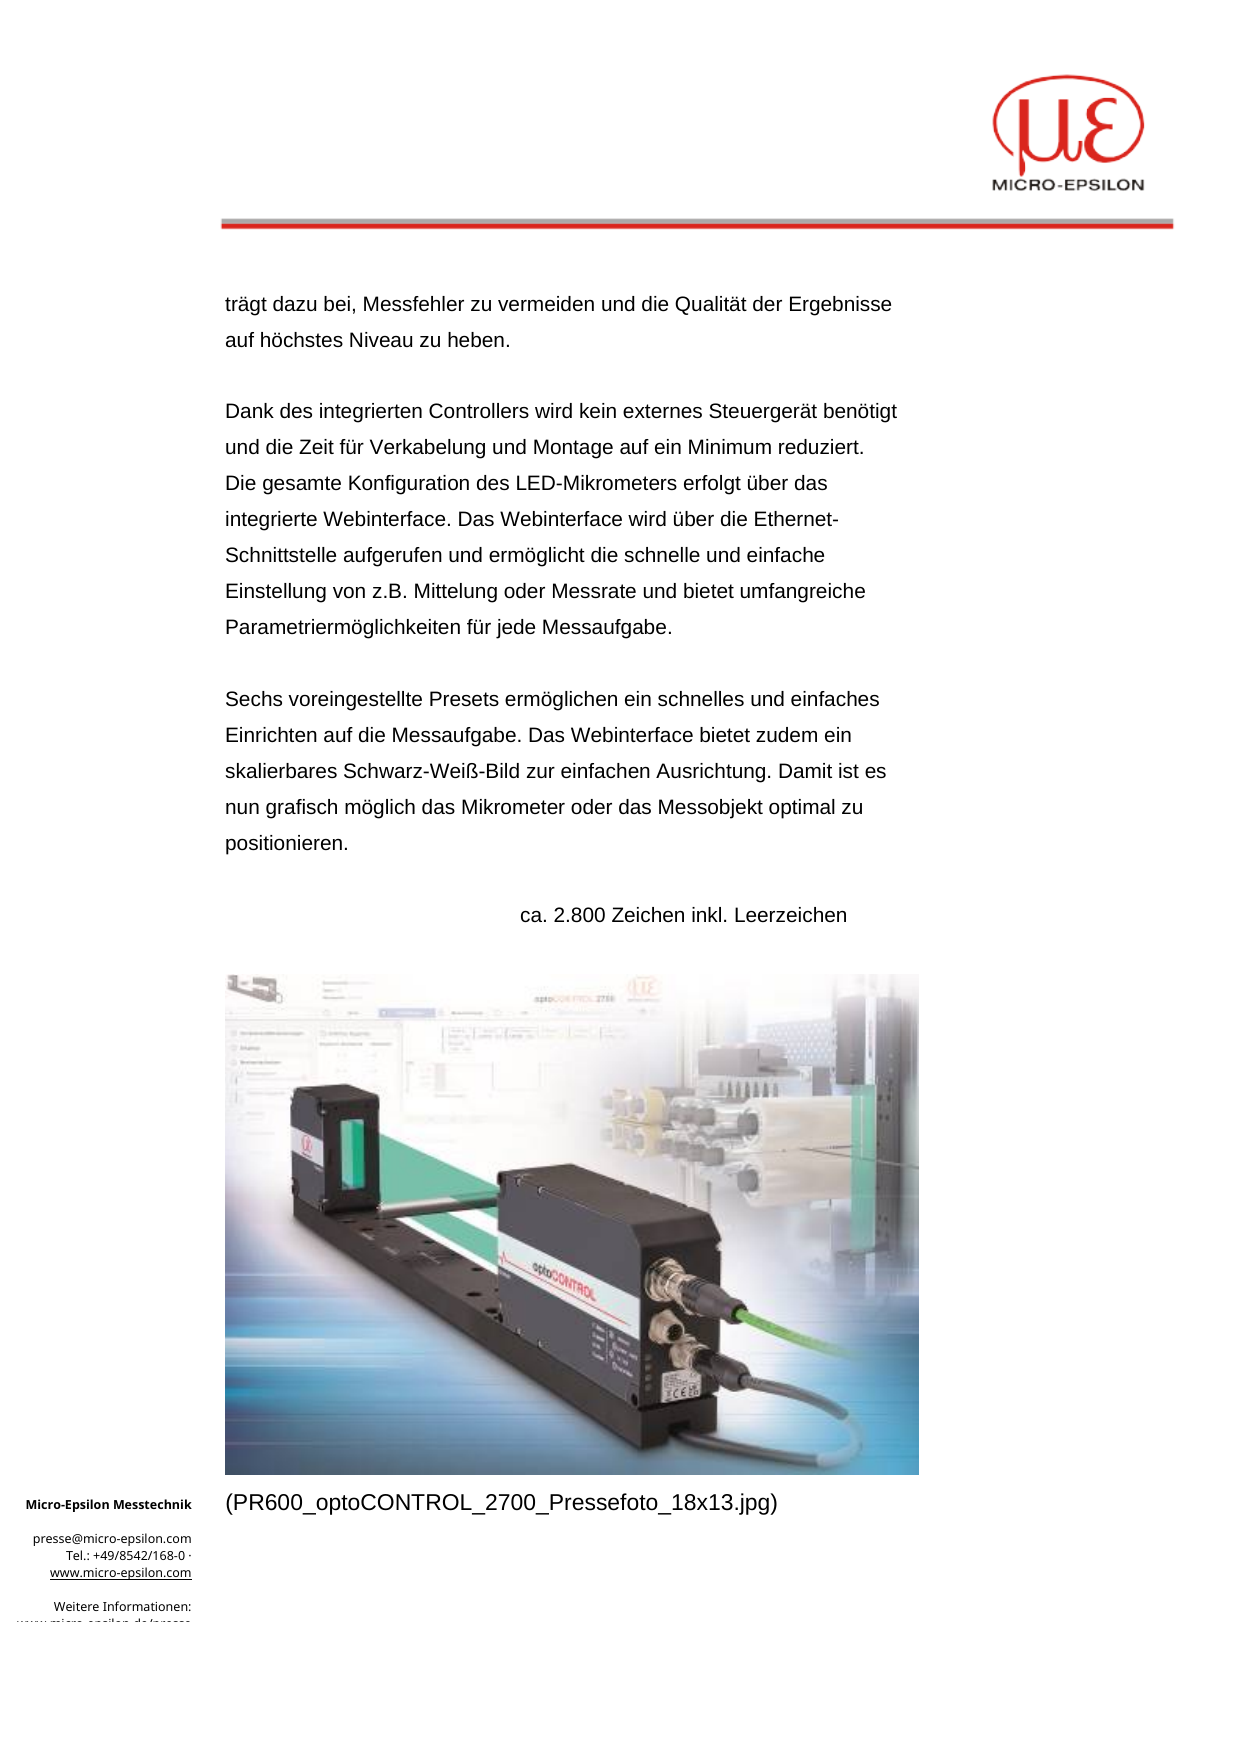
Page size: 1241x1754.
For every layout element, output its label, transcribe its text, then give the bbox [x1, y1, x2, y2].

text Dank des integrierten Controllers wird kein externes Steuergerät benötigt und die Zeit für Verkabelung und Montage auf ein Minimum reduziert. [225, 399, 919, 459]
text trägt dazu bei, Messfehler zu vermeiden und die Qualität der Ergebnisse auf höchstes Niveau zu heben. [225, 291, 919, 351]
text ca. 2.800 Zeichen inkl. Leerzeichen [446, 902, 919, 926]
text Die gesamte Konfiguration des LED-Mikrometers erfolgt über das integrierte Webinterface. Das Webinterface wird über die Ethernet-Schnittstelle aufgerufen und ermöglicht die schnelle und einfache Einstellung von z.B. Mittelung oder Messrate und bietet umfangreiche Parametriermöglichkeiten für jede Messaufgabe. [225, 471, 919, 639]
text (PR600_optoCONTROL_2700_Pressefoto_18x13.jpg) [225, 1489, 919, 1515]
picture [225, 974, 919, 1475]
text Sechs voreingestellte Presets ermöglichen ein schnelles und einfaches Einrichten auf die Messaufgabe. Das Webinterface bietet zudem ein skalierbares Schwarz-Weiß-Bild zur einfachen Ausrichtung. Damit ist es nun grafisch möglich das Mikrometer oder das Messobjekt optimal zu positionieren. [225, 687, 919, 854]
